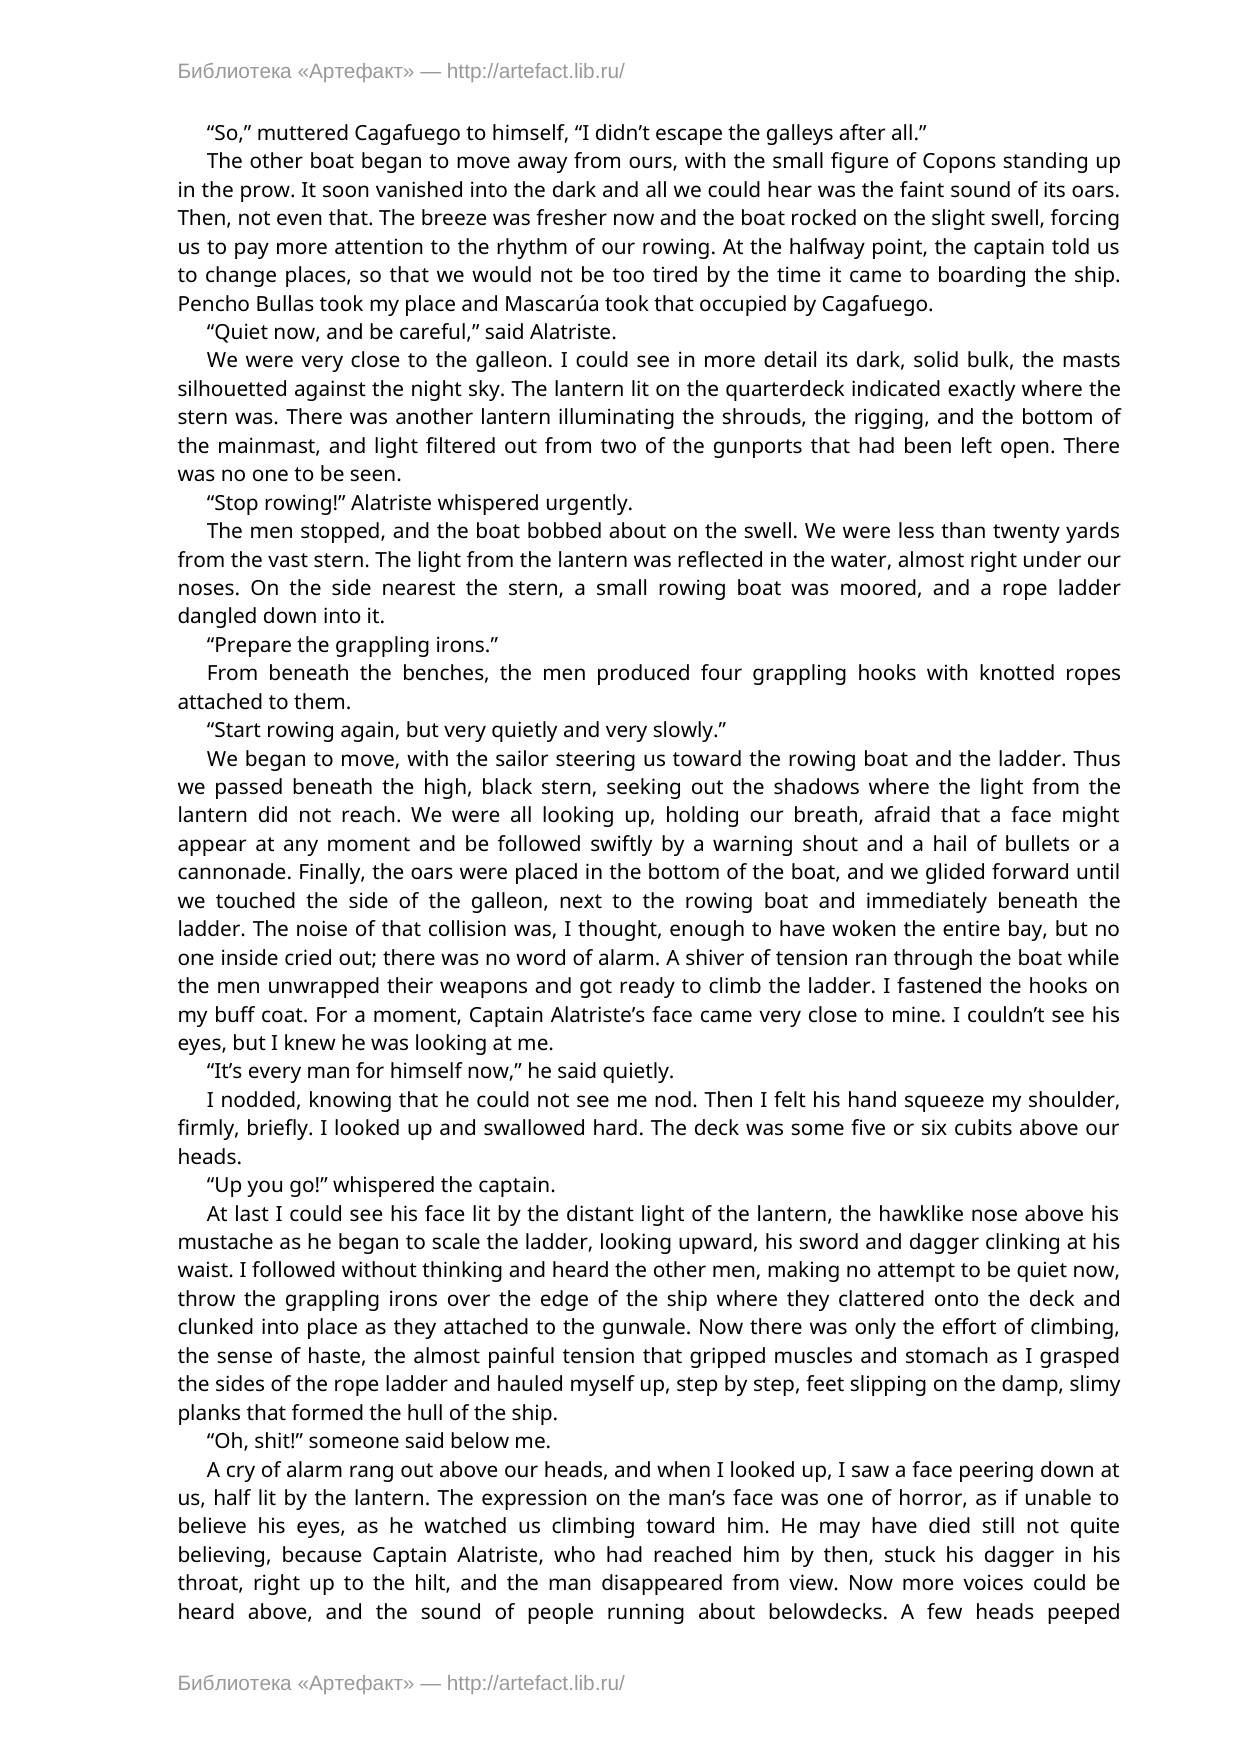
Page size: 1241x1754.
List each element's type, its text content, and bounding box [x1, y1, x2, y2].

text The men stopped, and the boat bobbed about on the swell. We were less than twenty yards from the vast stern. The light from the lantern was reflected in the water, almost right under our noses. On the side nearest the stern, a small rowing boat was moored, and a rope ladder dangled down into it. [177, 516, 1122, 630]
text “Oh, shit!” someone said below me. [177, 1426, 1122, 1455]
text “Up you go!” whispered the captain. [177, 1170, 1122, 1199]
text We were very close to the galleon. I could see in more detail its dark, solid bulk, the masts silhouetted against the night sky. The lantern lit on the quarterdeck indicated exactly where the stern was. There was another lantern illuminating the shrouds, the rigging, and the bottom of the mainmast, and light filtered out from two of the gunports that had been left open. There was no one to be seen. [177, 346, 1122, 488]
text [177, 1455, 1122, 1625]
text The other boat began to move away from ours, with the small figure of Copons standing up in the prow. It soon vanished into the dark and all we could hear was the faint sound of its oars. Then, not even that. The breeze was fresher now and the boat rocked on the slight swell, forcing us to pay more attention to the rhythm of our rowing. At the halfway point, the captain told us to change places, so that we would not be too tired by the time it came to boarding the ship. Pencho Bullas took my place and Mascarúa took that occupied by Cagafuego. [177, 147, 1122, 317]
text “Prepare the grappling irons.” [177, 630, 1122, 658]
text I nodded, knowing that he could not see me nod. Then I felt his hand squeeze my shoulder, firmly, briefly. I looked up and swallowed hard. The deck was some five or six cubits above our heads. [177, 1085, 1122, 1170]
text “It’s every man for himself now,” he said quietly. [177, 1057, 1122, 1085]
text From beneath the benches, the men produced four grappling hooks with knotted ropes attached to them. [177, 658, 1122, 715]
text “Stop rowing!” Alatriste whispered urgently. [177, 488, 1122, 516]
text At last I could see his face lit by the distant light of the lantern, the hawklike nose above his mustache as he began to scale the ladder, looking upward, his sword and dagger clinking at his waist. I followed without thinking and heard the other men, making no attempt to be quiet now, throw the grappling irons over the edge of the ship where they clattered onto the deck and clunked into place as they attached to the gunwale. Now there was only the effort of climbing, the sense of haste, the almost painful tension that gripped muscles and stomach as I grasped the sides of the rope ladder and hauled myself up, step by step, feet slipping on the damp, slimy planks that formed the hull of the ship. [177, 1199, 1122, 1426]
text “So,” muttered Cagafuego to himself, “I didn’t escape the galleys after all.” [177, 118, 1122, 147]
text “Quiet now, and be careful,” said Alatriste. [177, 317, 1122, 346]
text We began to move, with the sailor steering us toward the rowing boat and the ladder. Thus we passed beneath the high, black stern, seeking out the shadows where the light from the lantern did not reach. We were all looking up, holding our breath, afraid that a face might appear at any moment and be followed swiftly by a warning shout and a hail of bullets or a cannonade. Finally, the oars were placed in the bottom of the boat, and we glided forward until we touched the side of the galleon, next to the rowing boat and immediately beneath the ladder. The noise of that collision was, I thought, enough to have woken the entire bay, but no one inside cried out; there was no word of alarm. A shiver of tension ran through the boat while the men unwrapped their weapons and got ready to climb the ladder. I fastened the hooks on my buff coat. For a moment, Captain Alatriste’s face came very close to mine. I couldn’t see his eyes, but I knew he was looking at me. [177, 744, 1122, 1057]
text “Start rowing again, but very quietly and very slowly.” [177, 715, 1122, 744]
